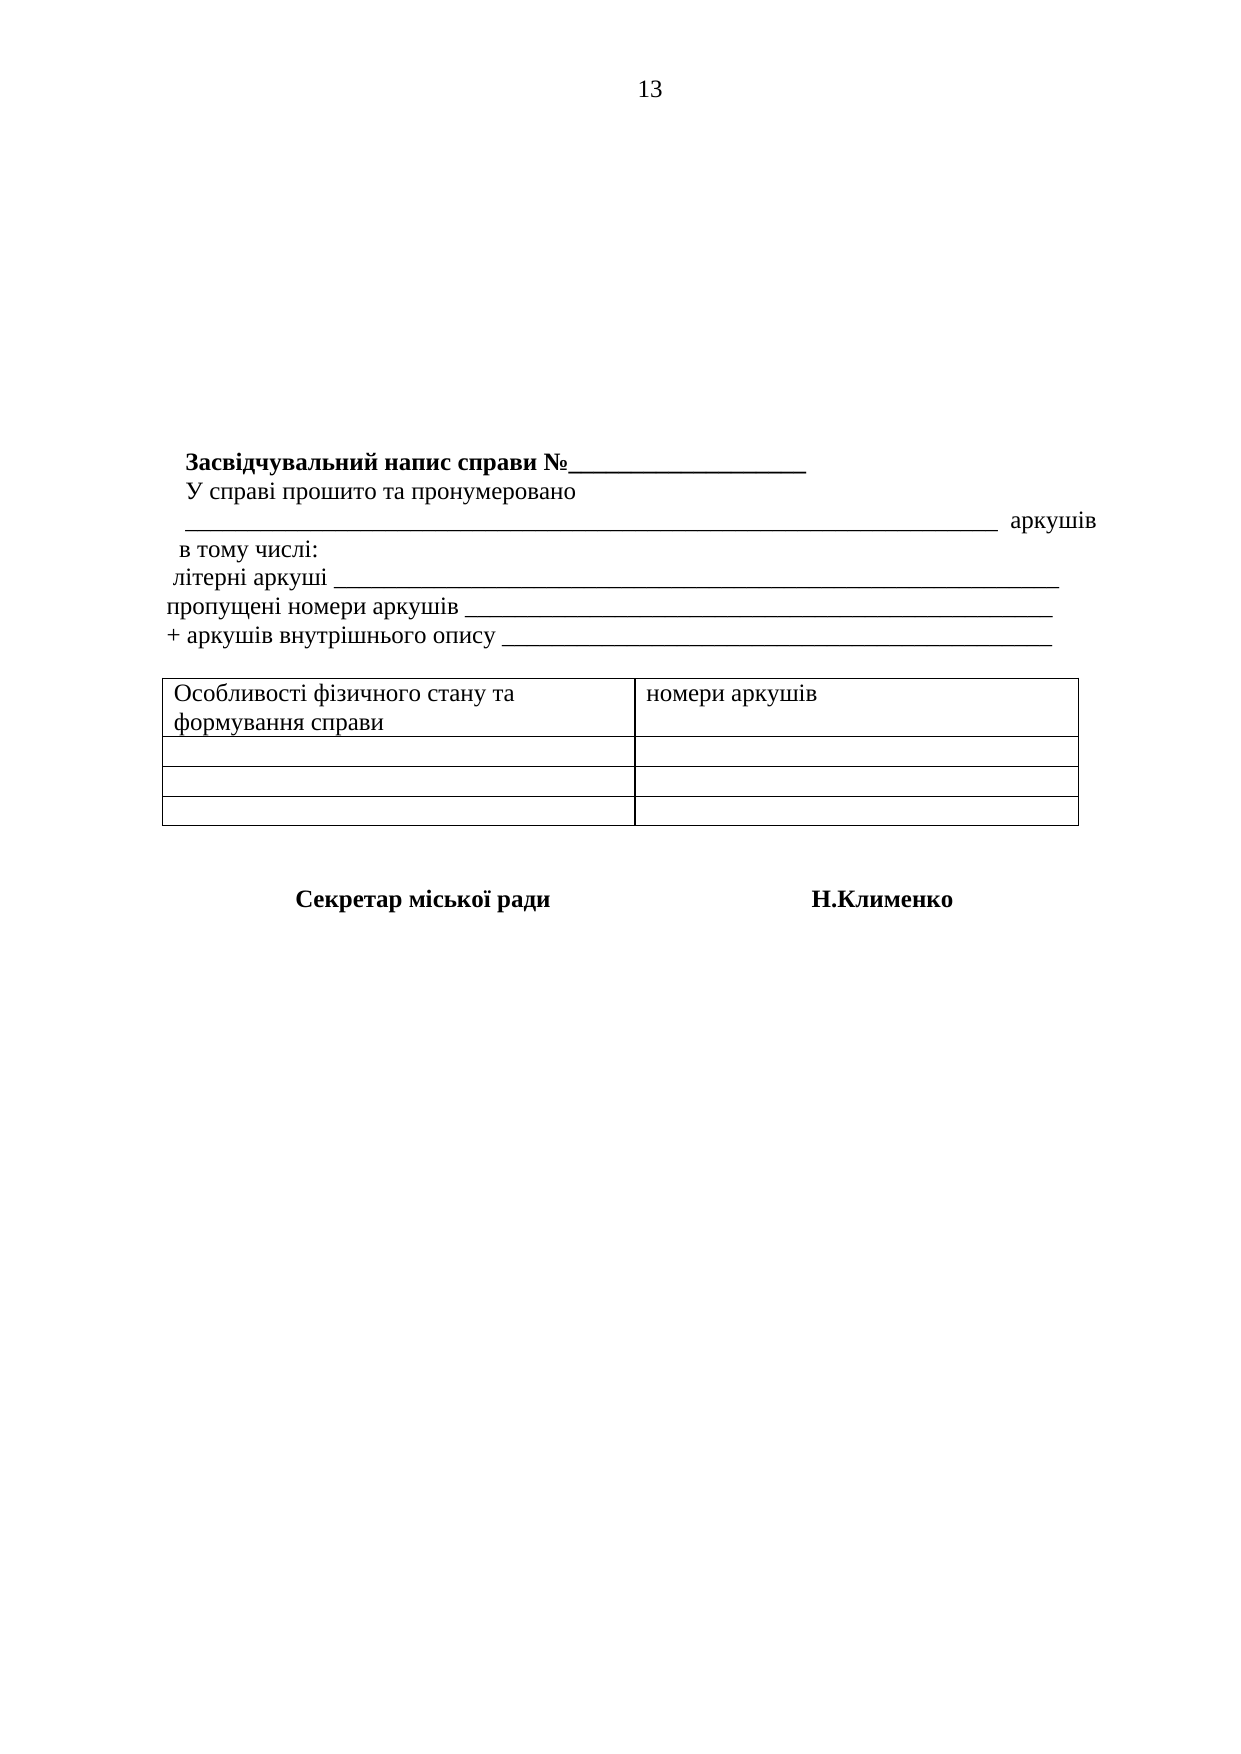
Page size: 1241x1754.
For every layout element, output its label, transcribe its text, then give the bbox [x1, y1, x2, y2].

table_cell [636, 767, 1078, 796]
table_cell [636, 797, 1078, 825]
text Засвідчувальний напис справи №___________________ [148, 447, 1152, 476]
table_header Особливості фізичного стану та формування справи [163, 679, 634, 736]
text У справі прошито та пронумеровано [148, 476, 1152, 505]
table_cell [163, 797, 634, 825]
table_cell [636, 737, 1078, 766]
table_cell [163, 737, 634, 766]
table_cell [163, 767, 634, 796]
text Секретар міської ради Н.Клименко [221, 884, 1152, 913]
text в тому числі: [148, 534, 1152, 562]
table_header номери аркушів [636, 679, 1078, 736]
text пропущені номери аркушів _______________________________________________ [148, 591, 1152, 620]
text літерні аркуші __________________________________________________________ [148, 562, 1152, 591]
text + аркушів внутрішнього опису ____________________________________________ [148, 620, 1152, 649]
text _________________________________________________________________ аркушів [148, 505, 1152, 534]
